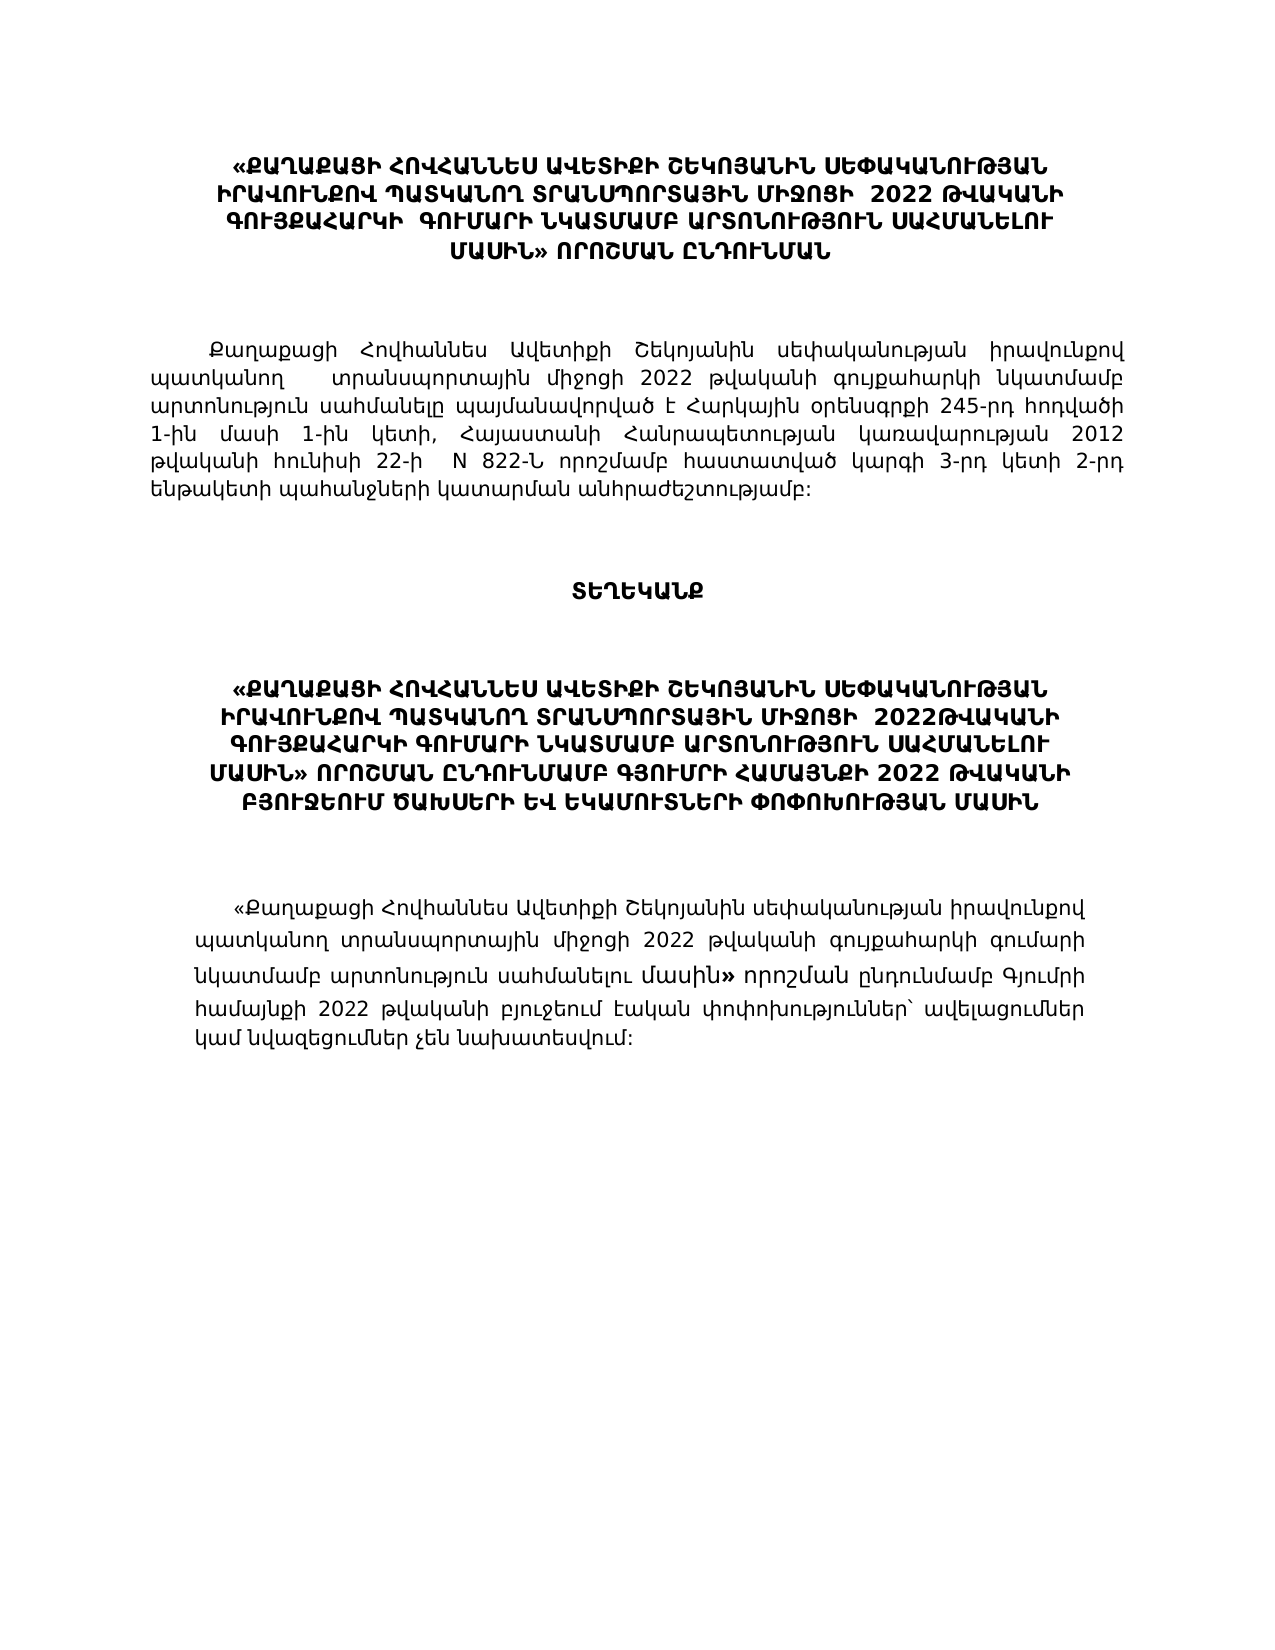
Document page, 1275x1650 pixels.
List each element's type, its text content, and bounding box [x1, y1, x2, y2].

text ՏԵՂԵԿԱՆՔ [150, 578, 1125, 604]
text «Քաղաքացի Հովհաննես Ավետիքի Շեկոյանին սեփականության իրավունքով պատկանող տրանսպորտային միջոցի 2022 թվականի գույքահարկի գումարի նկատմամբ արտոնություն սահմանելու մասին» որոշման ընդունմամբ Գյումրի համայնքի 2022 թվականի բյուջեում էական փոփոխություններ՝ ավելացումներ կամ նվազեցումներ չեն նախատեսվում: [194, 893, 1086, 1050]
text «ՔԱՂԱՔԱՑԻ ՀՈՎՀԱՆՆԵՍ ԱՎԵՏԻՔԻ ՇԵԿՈՅԱՆԻՆ ՍԵՓԱԿԱՆՈՒԹՅԱՆ ԻՐԱՎՈՒՆՔՈՎ ՊԱՏԿԱՆՈՂ ՏՐԱՆՍՊՈՐՏԱՅԻՆ ՄԻՋՈՑԻ 2022 ԹՎԱԿԱՆԻ ԳՈՒՅՔԱՀԱՐԿԻ ԳՈՒՄԱՐԻ ՆԿԱՏՄԱՄԲ ԱՐՏՈՆՈՒԹՅՈՒՆ ՍԱՀՄԱՆԵԼՈՒ ՄԱՍԻՆ» ՈՐՈՇՄԱՆ ԸՆԴՈՒՆՄԱՆ [194, 150, 1086, 266]
text Քաղաքացի Հովհաննես Ավետիքի Շեկոյանին սեփականության իրավունքով պատկանող տրանսպորտային միջոցի 2022 թվականի գույքահարկի նկատմամբ արտոնություն սահմանելը պայմանավորված է Հարկային օրենսգրքի 245-րդ հոդվածի 1-ին մասի 1-ին կետի, Հայաստանի Հանրապետության կառավարության 2012 թվականի հունիսի 22-ի N 822-Ն որոշմամբ հաստատված կարգի 3-րդ կետի 2-րդ ենթակետի պահանջների կատարման անհրաժեշտությամբ: [150, 338, 1125, 501]
text «ՔԱՂԱՔԱՑԻ ՀՈՎՀԱՆՆԵՍ ԱՎԵՏԻՔԻ ՇԵԿՈՅԱՆԻՆ ՍԵՓԱԿԱՆՈՒԹՅԱՆ ԻՐԱՎՈՒՆՔՈՎ ՊԱՏԿԱՆՈՂ ՏՐԱՆՍՊՈՐՏԱՅԻՆ ՄԻՋՈՑԻ 2022ԹՎԱԿԱՆԻ ԳՈՒՅՔԱՀԱՐԿԻ ԳՈՒՄԱՐԻ ՆԿԱՏՄԱՄԲ ԱՐՏՈՆՈՒԹՅՈՒՆ ՍԱՀՄԱՆԵԼՈՒ ՄԱՍԻՆ» ՈՐՈՇՄԱՆ ԸՆԴՈՒՆՄԱՄԲ ԳՅՈՒՄՐԻ ՀԱՄԱՅՆՔԻ 2022 ԹՎԱԿԱՆԻ ԲՅՈՒՋԵՈՒՄ ԾԱԽՍԵՐԻ ԵՎ ԵԿԱՄՈՒՏՆԵՐԻ ՓՈՓՈԽՈՒԹՅԱՆ ՄԱՍԻՆ [194, 673, 1086, 815]
